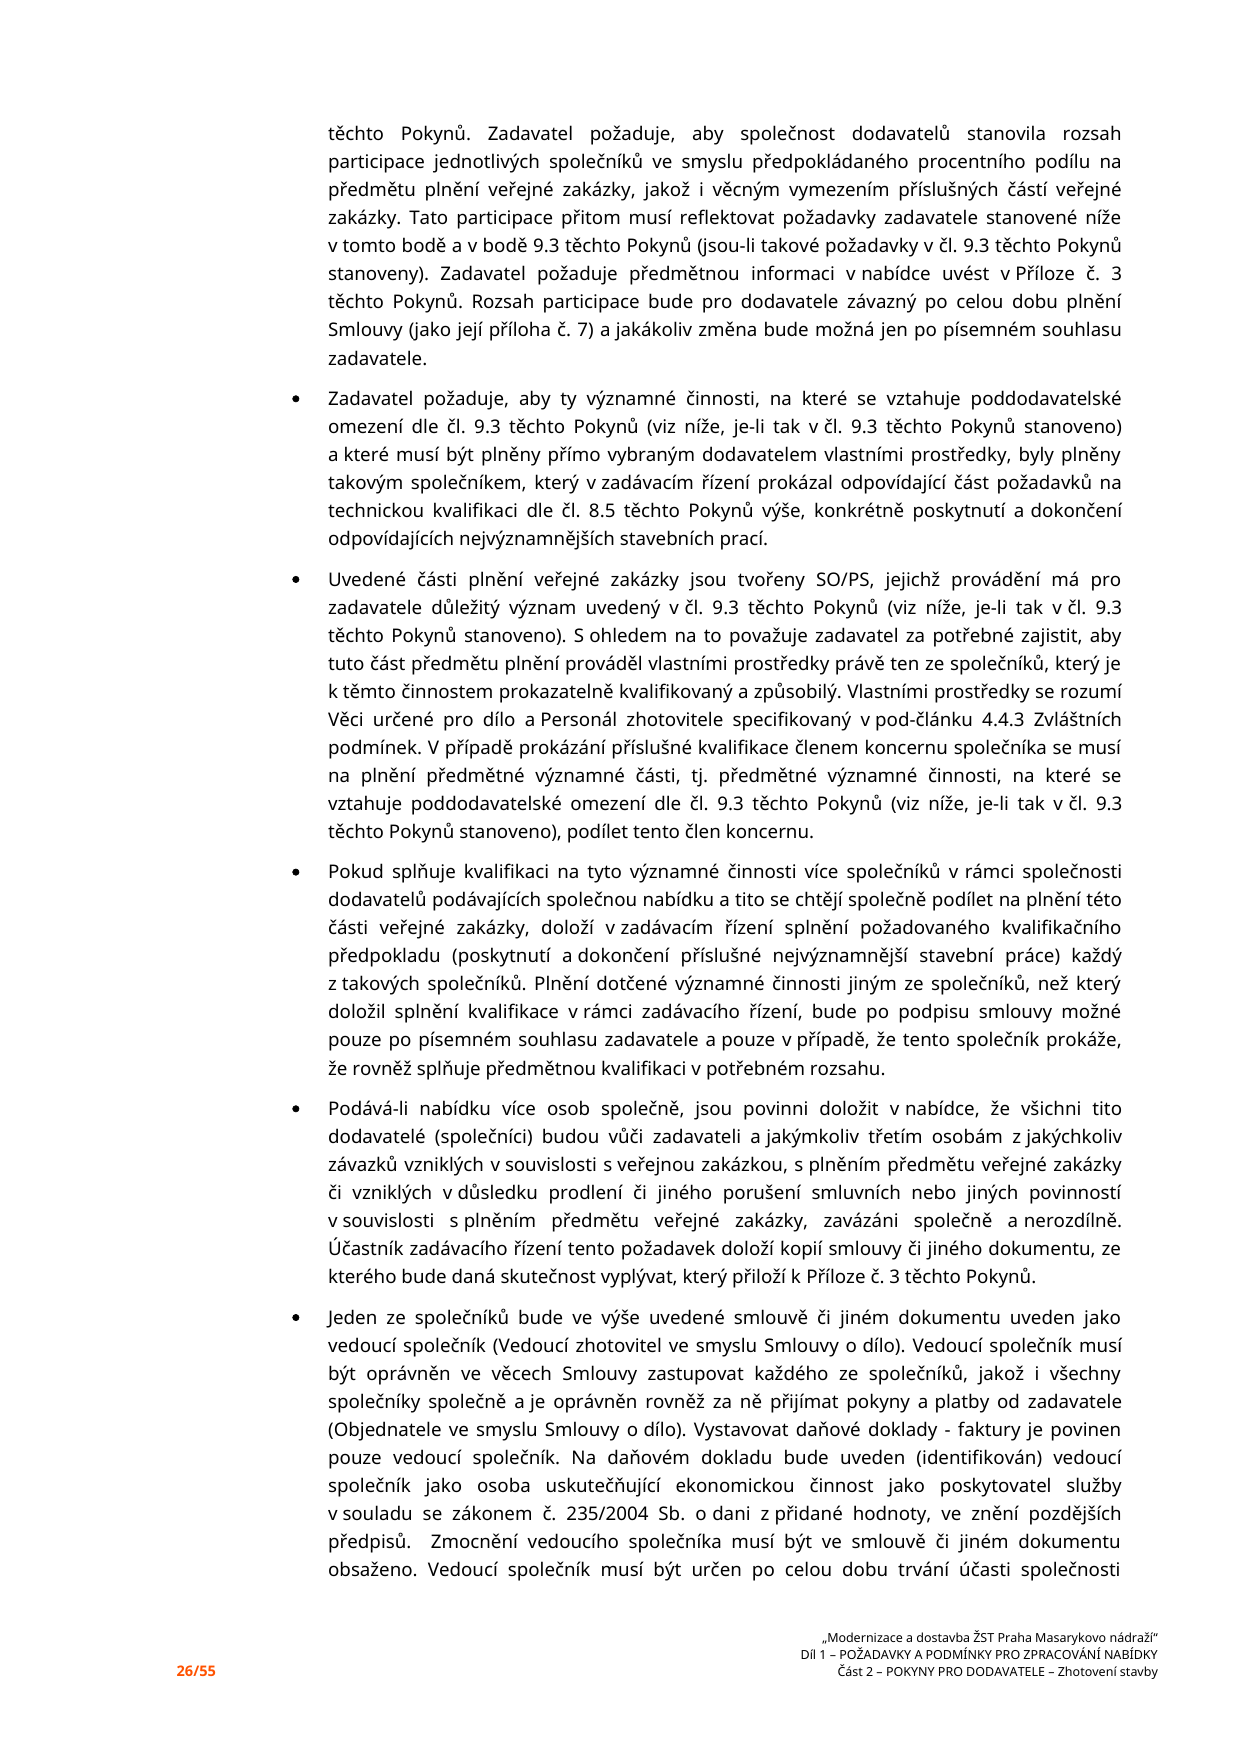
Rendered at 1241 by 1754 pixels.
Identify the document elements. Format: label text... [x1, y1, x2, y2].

text Uvedené části plnění veřejné zakázky jsou tvořeny SO/PS, jejichž provádění má pro zadavatele důležitý význam uvedený v čl. 9.3 těchto Pokynů (viz níže, je-li tak v čl. 9.3 těchto Pokynů stanoveno). S ohledem na to považuje zadavatel za potřebné zajistit, aby tuto část předmětu plnění prováděl vlastními prostředky právě ten ze společníků, který je k těmto činnostem prokazatelně kvalifikovaný a způsobilý. Vlastními prostředky se rozumí Věci určené pro dílo a Personál zhotovitele specifikovaný v pod-článku 4.4.3 Zvláštních podmínek. V případě prokázání příslušné kvalifikace členem koncernu společníka se musí na plnění předmětné významné části, tj. předmětné významné činnosti, na které se vztahuje poddodavatelské omezení dle čl. 9.3 těchto Pokynů (viz níže, je-li tak v čl. 9.3 těchto Pokynů stanoveno), podílet tento člen koncernu. [292, 566, 1122, 844]
text Pokud splňuje kvalifikaci na tyto významné činnosti více společníků v rámci společnosti dodavatelů podávajících společnou nabídku a tito se chtějí společně podílet na plnění této části veřejné zakázky, doloží v zadávacím řízení splnění požadovaného kvalifikačního předpokladu (poskytnutí a dokončení příslušné nejvýznamnější stavební práce) každý z takových společníků. Plnění dotčené významné činnosti jiným ze společníků, než který doložil splnění kvalifikace v rámci zadávacího řízení, bude po podpisu smlouvy možné pouze po písemném souhlasu zadavatele a pouze v případě, že tento společník prokáže, že rovněž splňuje předmětnou kvalifikaci v potřebném rozsahu. [292, 859, 1122, 1080]
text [292, 1304, 1122, 1582]
text Podává-li nabídku více osob společně, jsou povinni doložit v nabídce, že všichni tito dodavatelé (společníci) budou vůči zadavateli a jakýmkoliv třetím osobám z jakýchkoliv závazků vzniklých v souvislosti s veřejnou zakázkou, s plněním předmětu veřejné zakázky či vzniklých v důsledku prodlení či jiného porušení smluvních nebo jiných povinností v souvislosti s plněním předmětu veřejné zakázky, zavázáni společně a nerozdílně. Účastník zadávacího řízení tento požadavek doloží kopií smlouvy či jiného dokumentu, ze kterého bude daná skutečnost vyplývat, který přiloží k Příloze č. 3 těchto Pokynů. [292, 1095, 1122, 1289]
text Zadavatel požaduje, aby ty významné činnosti, na které se vztahuje poddodavatelské omezení dle čl. 9.3 těchto Pokynů (viz níže, je-li tak v čl. 9.3 těchto Pokynů stanoveno) a které musí být plněny přímo vybraným dodavatelem vlastními prostředky, byly plněny takovým společníkem, který v zadávacím řízení prokázal odpovídající část požadavků na technickou kvalifikaci dle čl. 8.5 těchto Pokynů výše, konkrétně poskytnutí a dokončení odpovídajících nejvýznamnějších stavebních prací. [292, 385, 1122, 551]
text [292, 121, 1122, 370]
